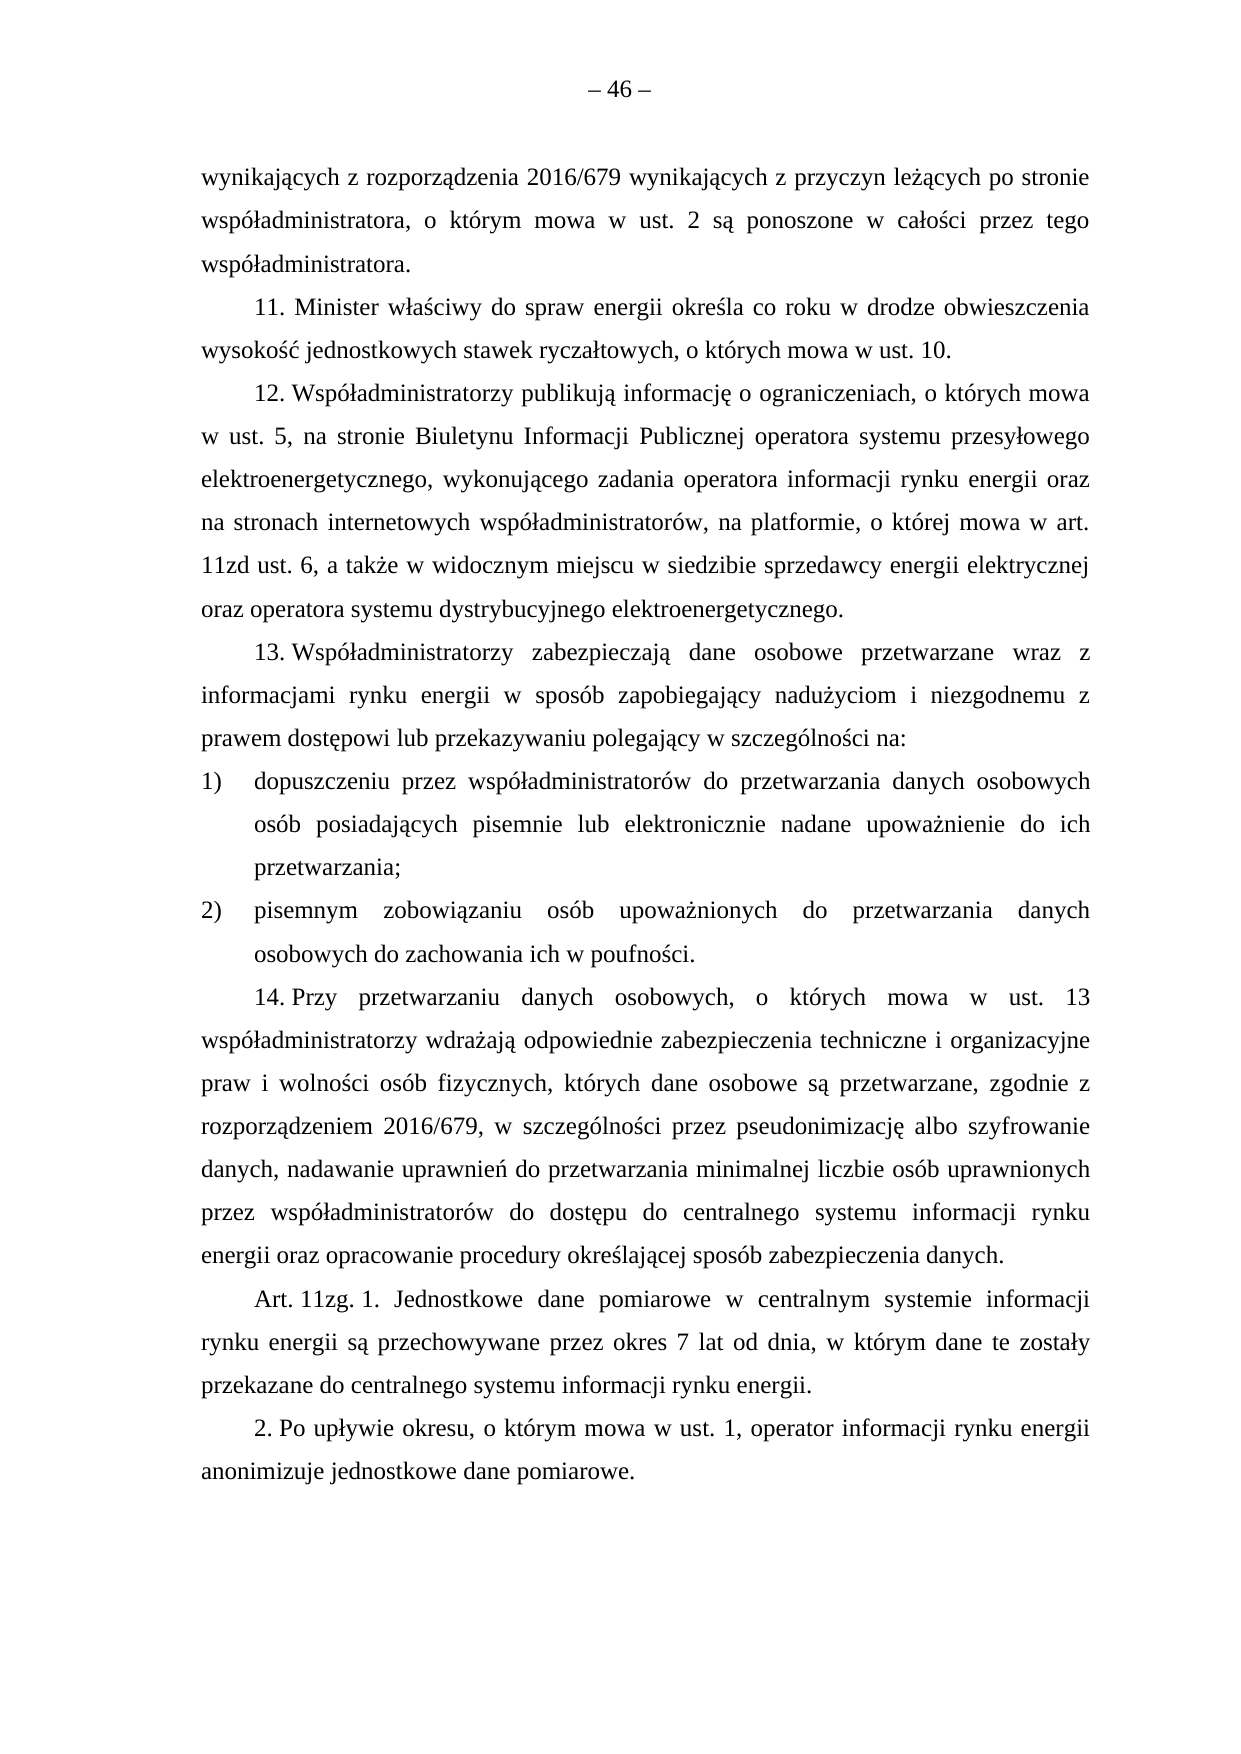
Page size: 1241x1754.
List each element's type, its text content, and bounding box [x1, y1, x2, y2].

text 14. Przy przetwarzaniu danych osobowych, o których mowa w ust. 13 współadministratorzy wdrażają odpowiednie zabezpieczenia techniczne i organizacyjne praw i wolności osób fizycznych, których dane osobowe są przetwarzane, zgodnie z rozporządzeniem 2016/679, w szczególności przez pseudonimizację albo szyfrowanie danych, nadawanie uprawnień do przetwarzania minimalnej liczbie osób uprawnionych przez współadministratorów do dostępu do centralnego systemu informacji rynku energii oraz opracowanie procedury określającej sposób zabezpieczenia danych. [201, 982, 1091, 1269]
text 2. Po upływie okresu, o którym mowa w ust. 1, operator informacji rynku energii anonimizuje jednostkowe dane pomiarowe. [201, 1413, 1091, 1485]
text Art. 11zg. 1. Jednostkowe dane pomiarowe w centralnym systemie informacji rynku energii są przechowywane przez okres 7 lat od dnia, w którym dane te zostały przekazane do centralnego systemu informacji rynku energii. [201, 1284, 1091, 1399]
text 2) pisemnym zobowiązaniu osób upoważnionych do przetwarzania danych osobowych do zachowania ich w poufności. [201, 896, 1091, 967]
text 11. Minister właściwy do spraw energii określa co roku w drodze obwieszczenia wysokość jednostkowych stawek ryczałtowych, o których mowa w ust. 10. [201, 292, 1091, 364]
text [201, 162, 1091, 277]
text 13. Współadministratorzy zabezpieczają dane osobowe przetwarzane wraz z informacjami rynku energii w sposób zapobiegający nadużyciom i niezgodnemu z prawem dostępowi lub przekazywaniu polegający w szczególności na: [201, 637, 1091, 752]
text 1) dopuszczeniu przez współadministratorów do przetwarzania danych osobowych osób posiadających pisemnie lub elektronicznie nadane upoważnienie do ich przetwarzania; [201, 766, 1091, 881]
text 12. Współadministratorzy publikują informację o ograniczeniach, o których mowa w ust. 5, na stronie Biuletynu Informacji Publicznej operatora systemu przesyłowego elektroenergetycznego, wykonującego zadania operatora informacji rynku energii oraz na stronach internetowych współadministratorów, na platformie, o której mowa w art. 11zd ust. 6, a także w widocznym miejscu w siedzibie sprzedawcy energii elektrycznej oraz operatora systemu dystrybucyjnego elektroenergetycznego. [201, 378, 1091, 622]
